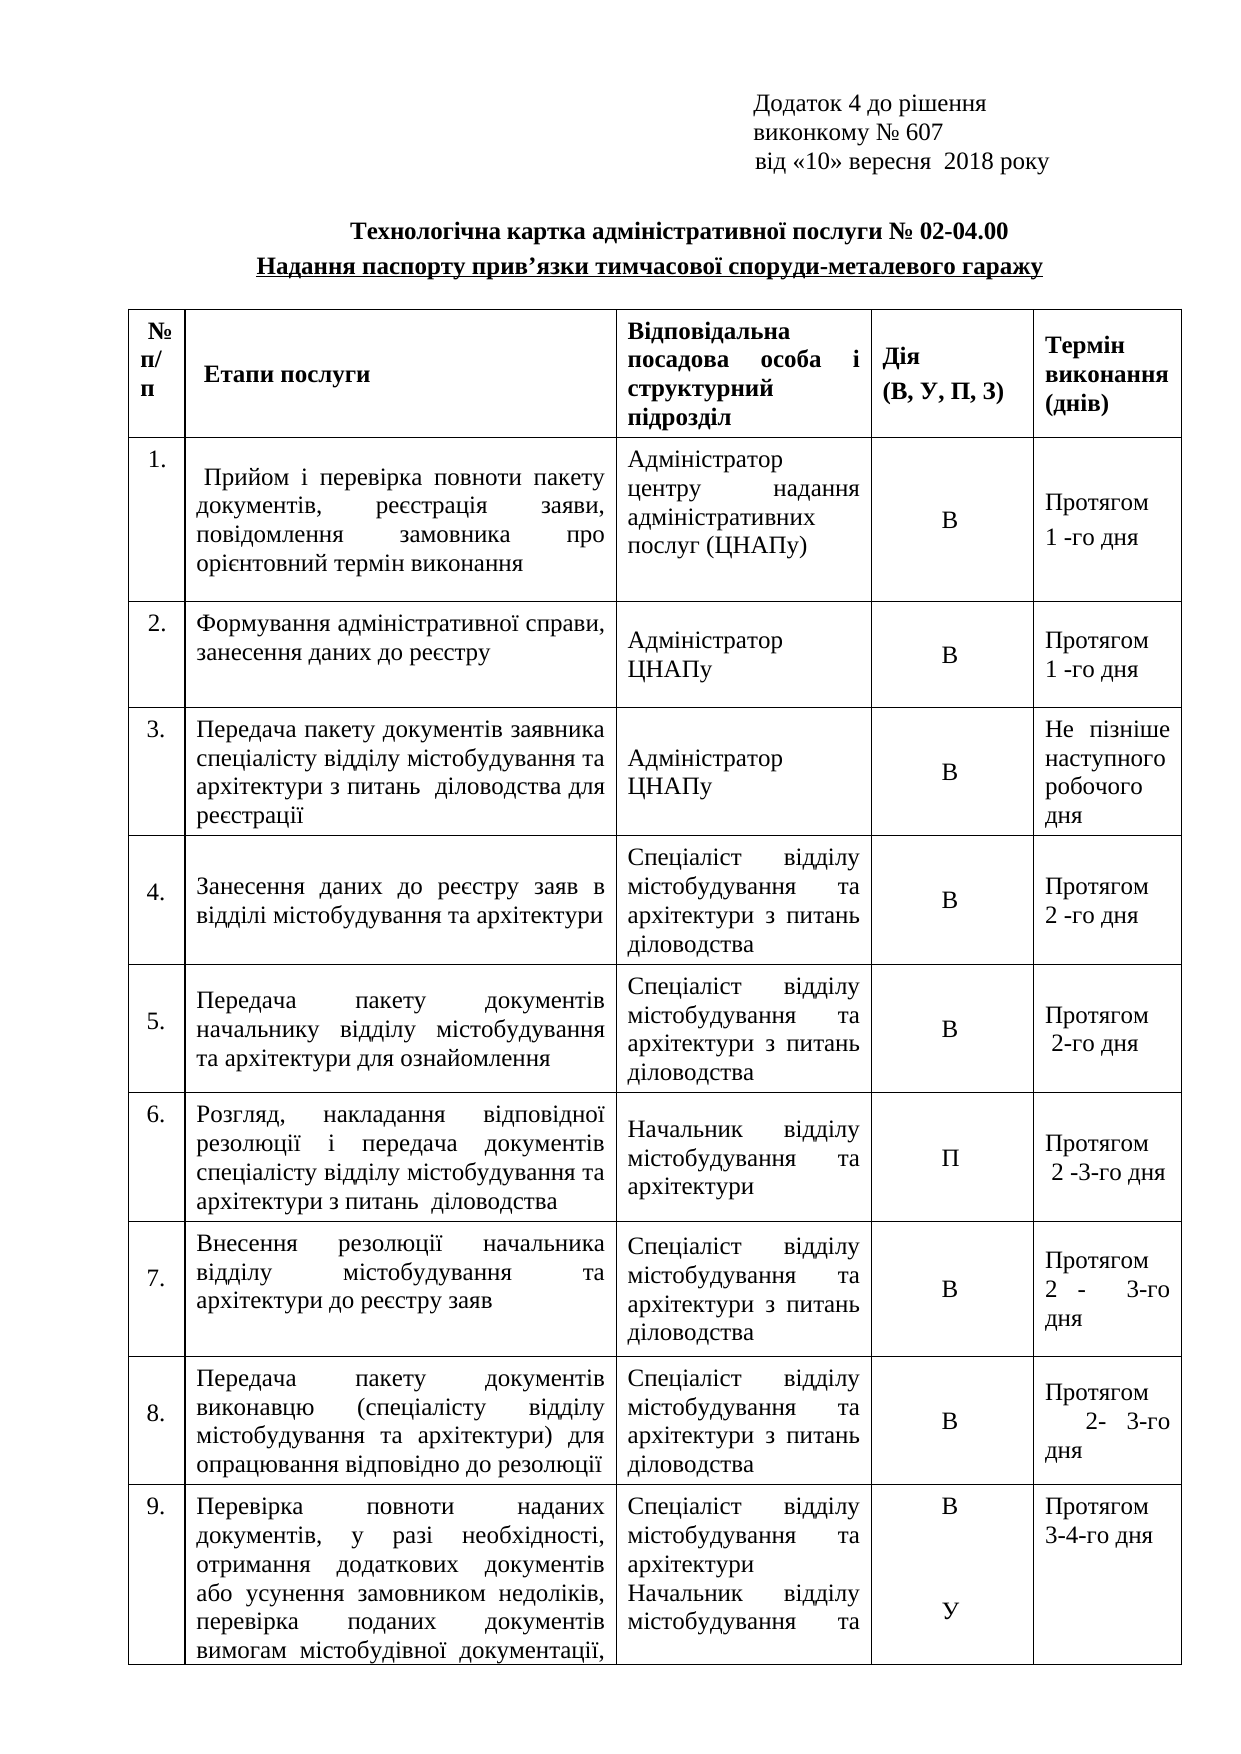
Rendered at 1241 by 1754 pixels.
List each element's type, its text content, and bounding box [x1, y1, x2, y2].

table_cell В [872, 708, 1033, 835]
table_cell В [872, 1357, 1033, 1484]
table_cell Спеціаліст відділу містобудування та архітектури з питань діловодства [617, 1222, 871, 1356]
table_cell 1. [129, 438, 184, 601]
table_cell Протягом 2- 3-го дня [1034, 1357, 1181, 1484]
table_cell Начальник відділу містобудування та архітектури [617, 1093, 871, 1221]
table_header Відповідальна посадова особа і структурний підрозділ [617, 310, 871, 437]
table_cell П [872, 1093, 1033, 1221]
table_cell В [872, 1222, 1033, 1356]
table_cell Передача пакету документів заявника спеціалісту відділу містобудування та архітектури з питань діловодства для реєстрації [186, 708, 616, 835]
table_cell 2. [129, 602, 184, 707]
table_cell В [872, 836, 1033, 964]
table_cell Адміністратор ЦНАПу [617, 708, 871, 835]
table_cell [186, 1485, 616, 1664]
table_cell Протягом 2 -3-го дня [1034, 1093, 1181, 1221]
table_header Етапи послуги [186, 310, 616, 437]
table_header Термін виконання (днів) [1034, 310, 1181, 437]
table_cell Протягом 2 -го дня [1034, 836, 1181, 964]
table_cell Протягом 2 - 3-го дня [1034, 1222, 1181, 1356]
table_cell В [872, 965, 1033, 1092]
table_cell Передача пакету документів виконавцю (спеціалісту відділу містобудування та архітектури) для опрацювання відповідно до резолюції [186, 1357, 616, 1484]
text Технологічна картка адміністративної послуги № 02-04.00 [148, 216, 1152, 245]
table_cell В У [872, 1485, 1033, 1664]
table_cell Занесення даних до реєстру заяв в відділі містобудування та архітектури [186, 836, 616, 964]
table_cell Передача пакету документів начальнику відділу містобудування та архітектури для ознайомлення [186, 965, 616, 1092]
table_cell В [872, 602, 1033, 707]
table_cell 5. [129, 965, 184, 1092]
text Надання паспорту прив’язки тимчасової споруди-металевого гаражу [148, 251, 1152, 280]
text Додаток 4 до рішення [753, 88, 1152, 117]
table_cell 3. [129, 708, 184, 835]
table_cell Протягом 2-го дня [1034, 965, 1181, 1092]
table_cell Протягом 1 -го дня [1034, 438, 1181, 601]
table_cell Адміністратор центру надання адміністративних послуг (ЦНАПу) [617, 438, 871, 601]
table_cell Спеціаліст відділу містобудування та архітектури з питань діловодства [617, 1357, 871, 1484]
table_cell В [872, 438, 1033, 601]
table_cell Протягом 1 -го дня [1034, 602, 1181, 707]
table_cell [617, 1485, 871, 1664]
table_cell 7. [129, 1222, 184, 1356]
table_cell Формування адміністративної справи, занесення даних до реєстру [186, 602, 616, 707]
table_cell Спеціаліст відділу містобудування та архітектури з питань діловодства [617, 836, 871, 964]
table_cell Розгляд, накладання відповідної резолюції і передача документів спеціалісту відділу містобудування та архітектури з питань діловодства [186, 1093, 616, 1221]
table_cell 9. [129, 1485, 184, 1664]
text виконкому № 607 [753, 117, 1152, 146]
text від «10» вересня 2018 року [148, 146, 1152, 175]
table_cell 6. [129, 1093, 184, 1221]
table_cell Не пізніше наступного робочого дня [1034, 708, 1181, 835]
table_cell Внесення резолюції начальника відділу містобудування та архітектури до реєстру заяв [186, 1222, 616, 1356]
table_cell 8. [129, 1357, 184, 1484]
table_header Дія (В, У, П, З) [872, 310, 1033, 437]
table_cell Адміністратор ЦНАПу [617, 602, 871, 707]
table_cell Прийом і перевірка повноти пакету документів, реєстрація заяви, повідомлення замовника про орієнтовний термін виконання [186, 438, 616, 601]
table_cell Протягом 3-4-го дня [1034, 1485, 1181, 1664]
table_cell Спеціаліст відділу містобудування та архітектури з питань діловодства [617, 965, 871, 1092]
table_cell 4. [129, 836, 184, 964]
table_header № п/п [129, 310, 184, 437]
